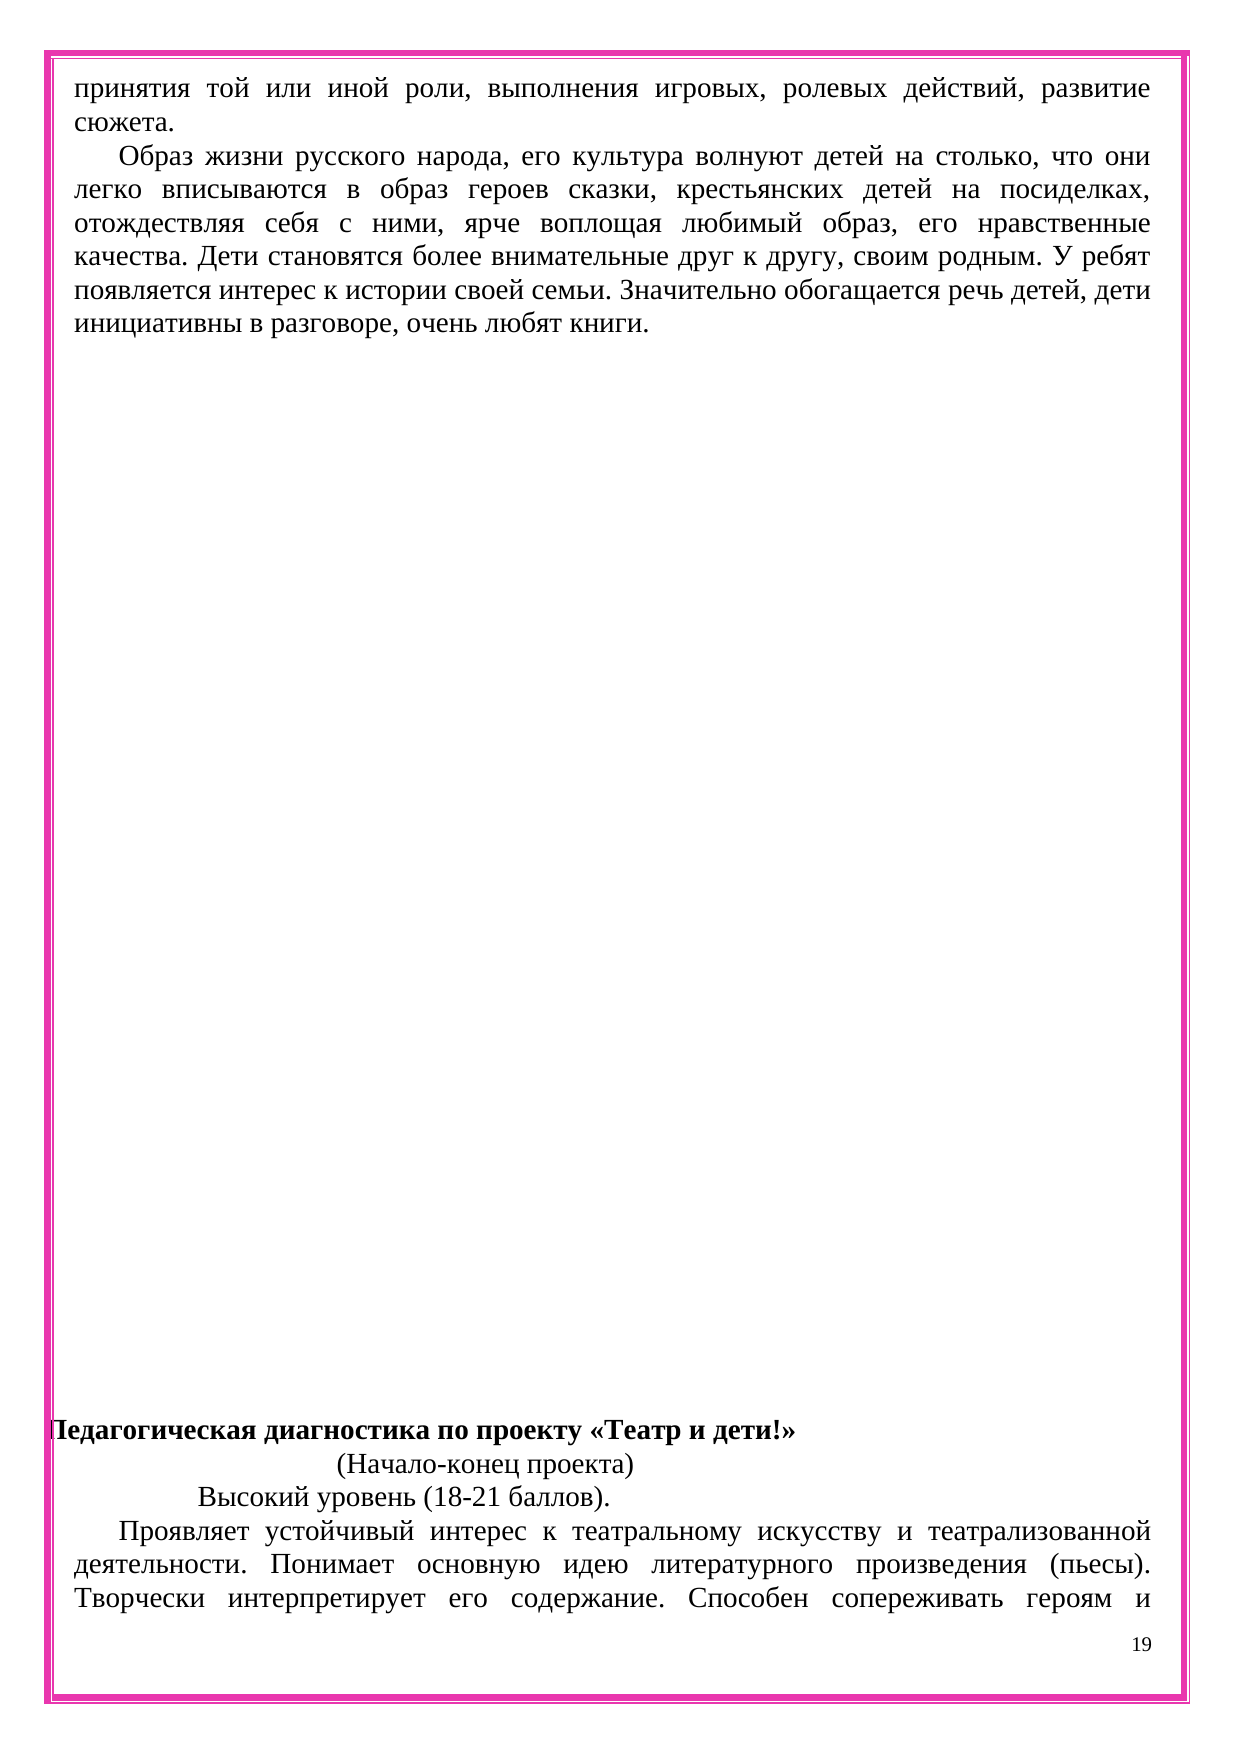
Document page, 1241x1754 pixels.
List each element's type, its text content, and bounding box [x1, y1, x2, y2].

text Педагогическая диагностика по проекту «Театр и дети!» [54, 1412, 1152, 1446]
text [74, 1513, 1152, 1613]
text (Начало-конец проекта) [74, 1446, 1152, 1479]
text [74, 71, 1152, 138]
text Образ жизни русского народа, его культура волнуют детей на столько, что они легко вписываются в образ героев сказки, крестьянских детей на посиделках, отождествляя себя с ними, ярче воплощая любимый образ, его нравственные качества. Дети становятся более внимательные друг к другу, своим родным. У ребят появляется интерес к истории своей семьи. Значительно обогащается речь детей, дети инициативны в разговоре, очень любят книги. [74, 138, 1152, 339]
text Высокий уровень (18-21 баллов). [54, 1479, 1152, 1513]
